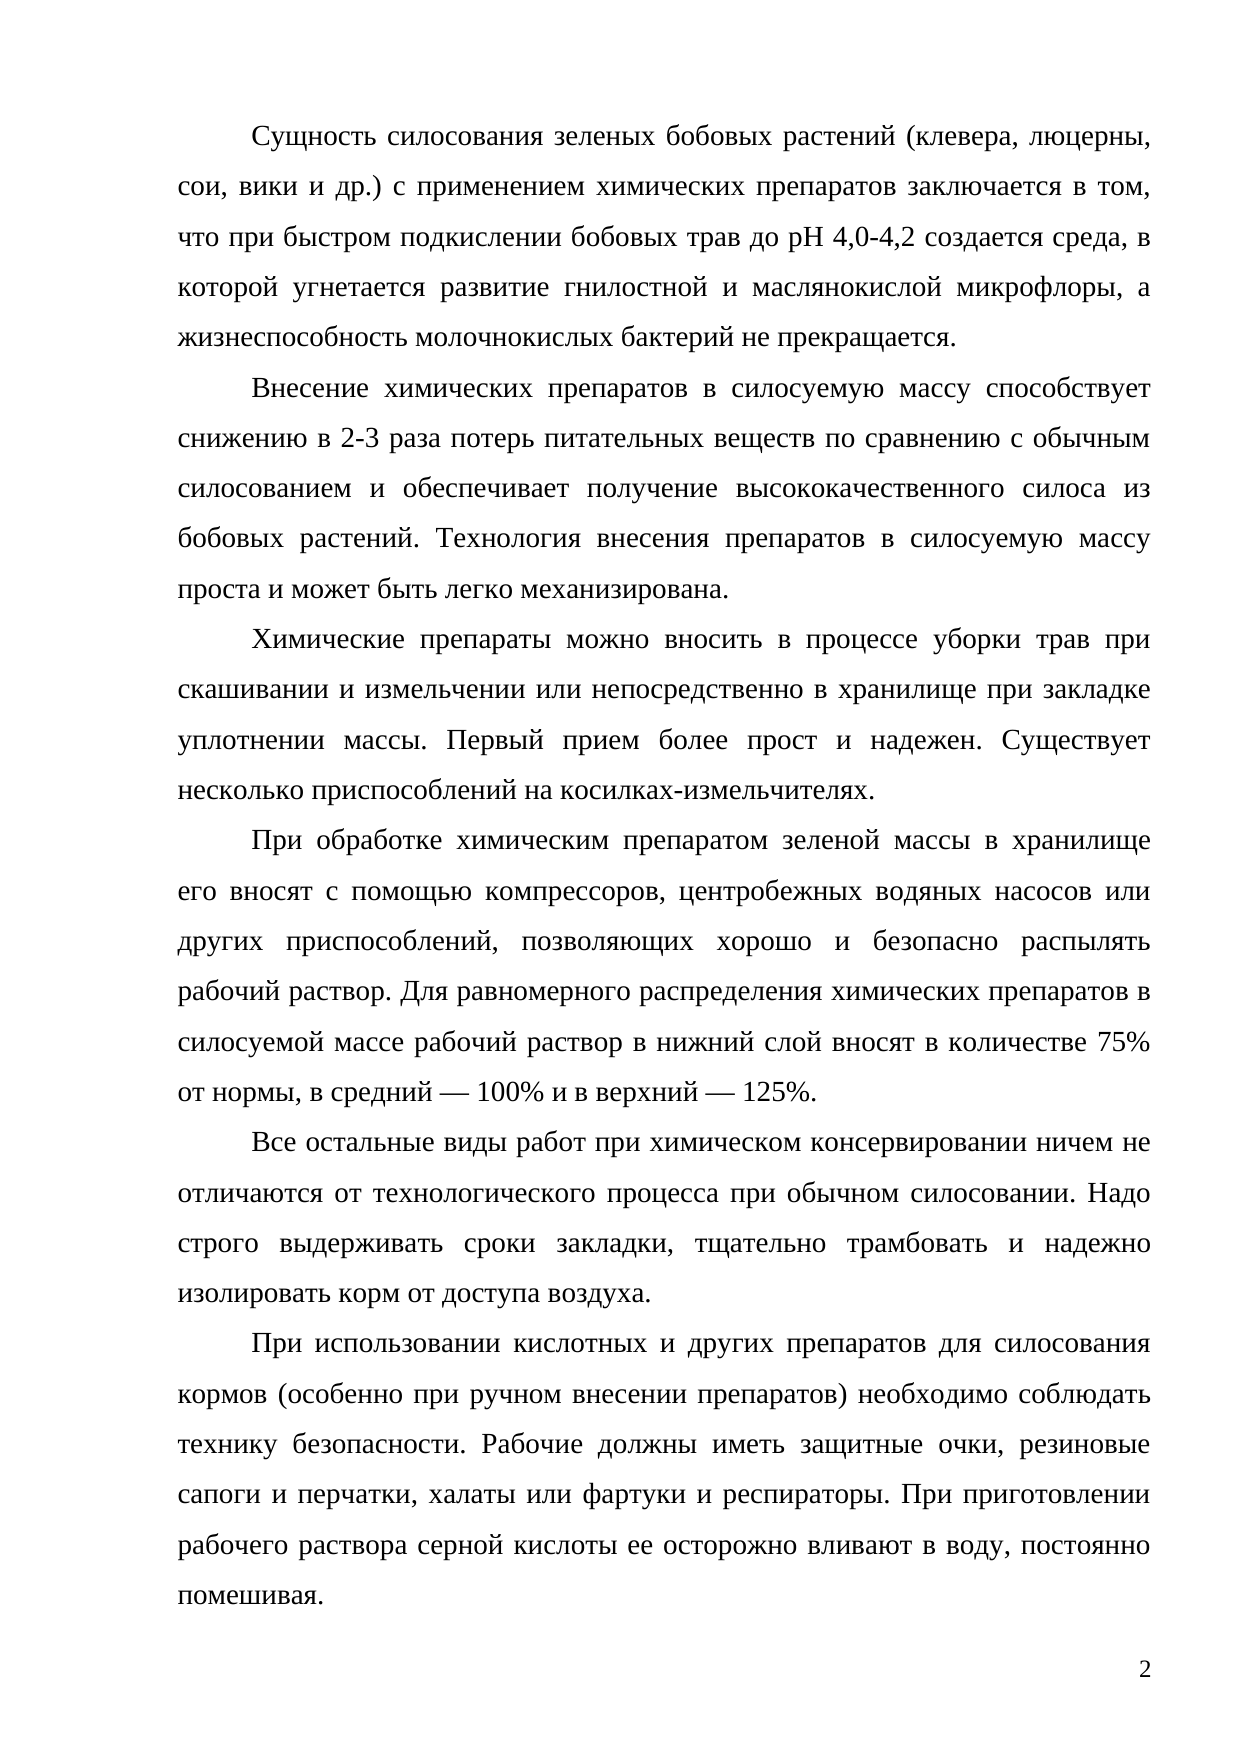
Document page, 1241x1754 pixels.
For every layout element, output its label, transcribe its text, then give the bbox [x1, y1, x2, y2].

text Химические препараты можно вносить в процессе уборки трав при скашивании и измельчении или непосредственно в хранилище при закладке уплотнении массы. Первый прием более прост и надежен. Существует несколько приспособлений на косилках-измельчителях. [177, 621, 1152, 806]
text Сущность силосования зеленых бобовых растений (клевера, люцерны, сои, вики и др.) с применением химических препаратов заключается в том, что при быстром подкислении бобовых трав до рН 4,0-4,2 создается среда, в которой угнетается развитие гнилостной и маслянокислой микрофлоры, а жизнеспособность молочнокислых бактерий не прекращается. [177, 118, 1152, 353]
text Внесение химических препаратов в силосуемую массу способствует снижению в 2-3 раза потерь питательных веществ по сравнению с обычным силосованием и обеспечивает получение высококачественного силоса из бобовых растений. Технология внесения препаратов в силосуемую массу проста и может быть легко механизирована. [177, 370, 1152, 604]
text При использовании кислотных и других препаратов для силосования кормов (особенно при ручном внесении препаратов) необходимо соблюдать технику безопасности. Рабочие должны иметь защитные очки, резиновые сапоги и перчатки, халаты или фартуки и респираторы. При приготовлении рабочего раствора серной кислоты ее осторожно вливают в воду, постоянно помешивая. [177, 1326, 1152, 1611]
text При обработке химическим препаратом зеленой массы в хранилище его вносят с помощью компрессоров, центробежных водяных насосов или других приспособлений, позволяющих хорошо и безопасно распылять рабочий раствор. Для равномерного распределения химических препаратов в силосуемой массе рабочий раствор в нижний слой вносят в количестве 75% от нормы, в средний — 100% и в верхний — 125%. [177, 822, 1152, 1108]
text Все остальные виды работ при химическом консервировании ничем не отличаются от технологического процесса при обычном силосовании. Надо строго выдерживать сроки закладки, тщательно трамбовать и надежно изолировать корм от доступа воздуха. [177, 1124, 1152, 1309]
